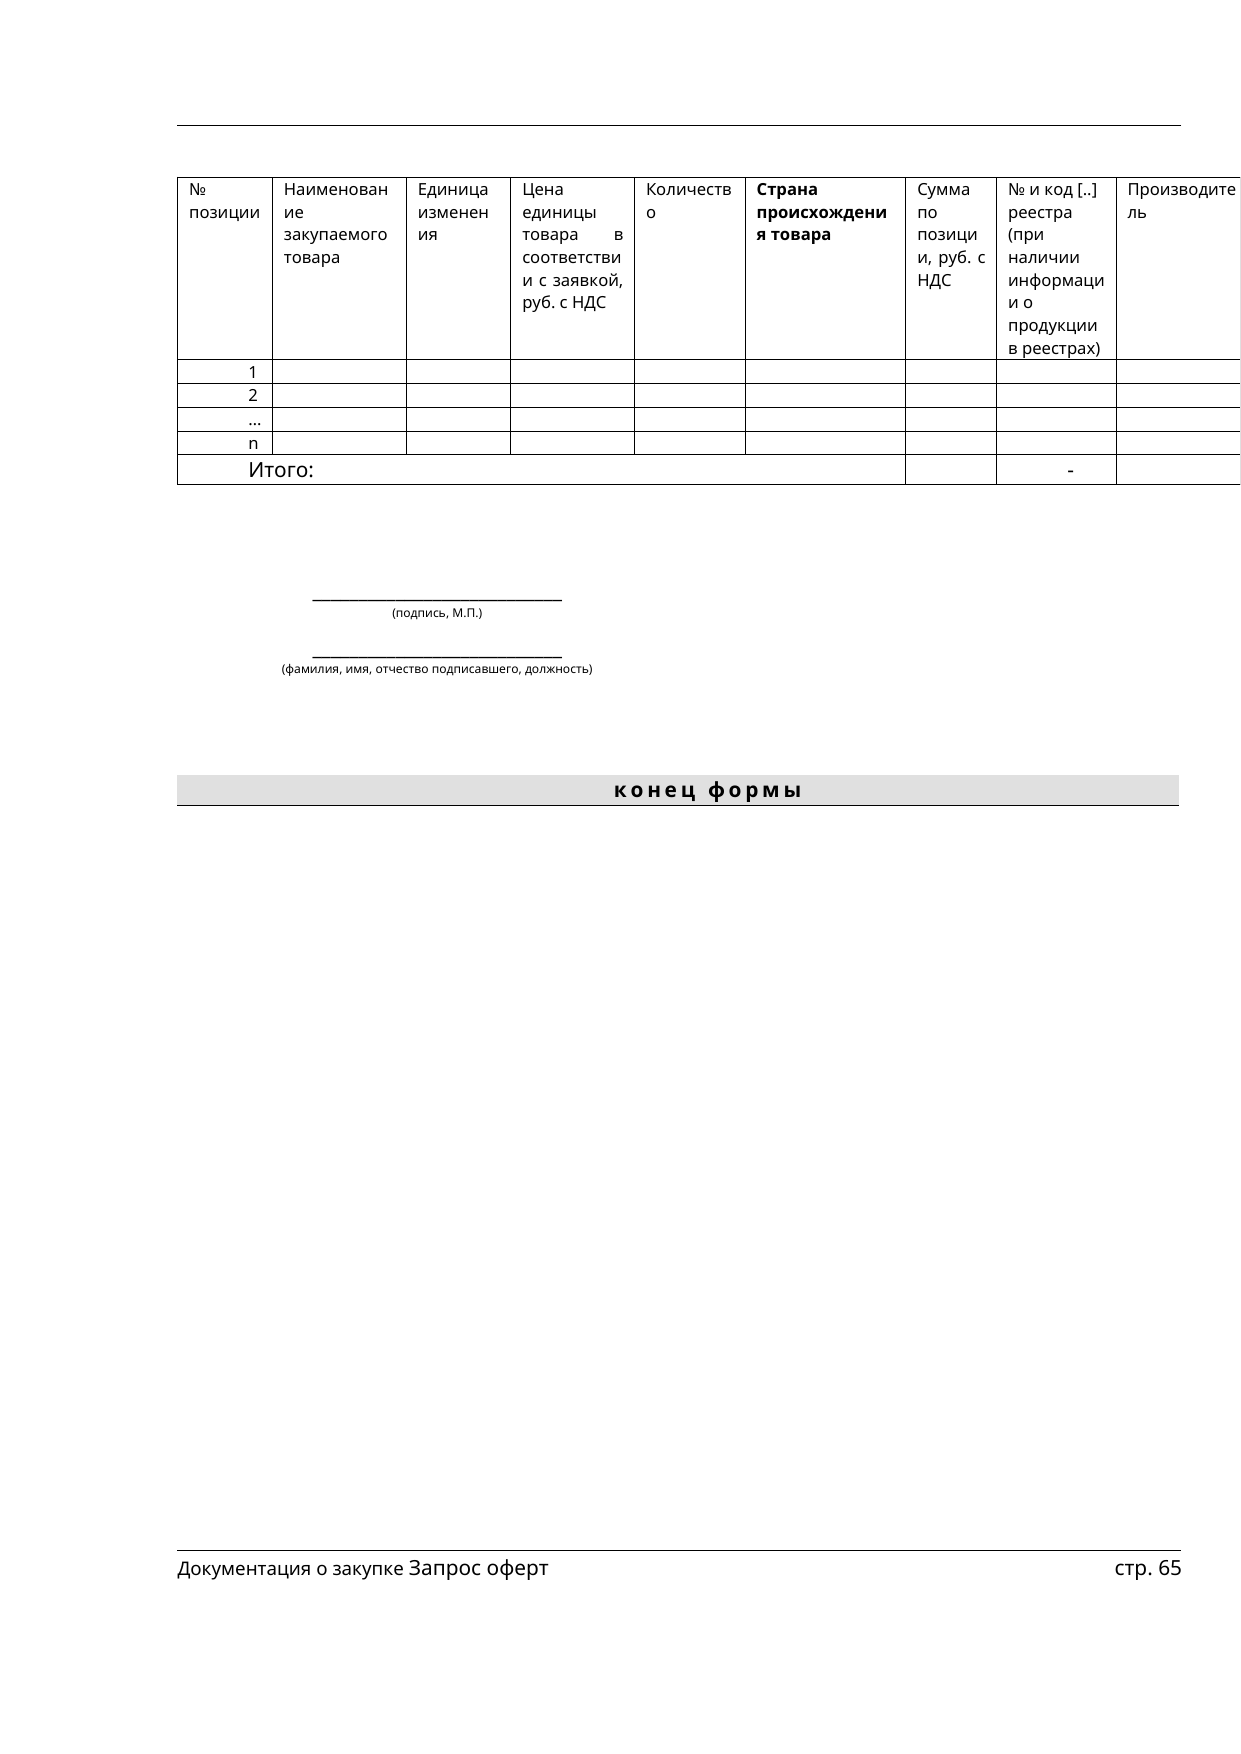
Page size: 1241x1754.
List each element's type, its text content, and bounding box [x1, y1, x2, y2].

table_header Наименование закупаемого товара [273, 178, 406, 359]
table_cell [746, 360, 905, 383]
table_cell [997, 432, 1116, 454]
table_cell [906, 384, 996, 407]
table_cell [511, 384, 634, 407]
table_cell [511, 360, 634, 383]
table_header Единица изменения [407, 178, 510, 359]
text ___________________________ [177, 576, 638, 604]
table_header № и код [..] реестра (при наличии информации о продукции в реестрах) [997, 178, 1116, 359]
table_cell [407, 432, 510, 454]
text (фамилия, имя, отчество подписавшего, должность) [177, 661, 638, 689]
table_cell [635, 360, 745, 383]
table_cell 2 [178, 384, 272, 407]
table_cell [1117, 455, 1240, 484]
table_cell [407, 384, 510, 407]
table_cell [1117, 408, 1240, 431]
table_cell [746, 432, 905, 454]
table_cell [273, 408, 406, 431]
table_cell [746, 384, 905, 407]
table_cell n [178, 432, 272, 454]
table_cell [273, 384, 406, 407]
table_cell [997, 384, 1116, 407]
table_cell [906, 408, 996, 431]
table_cell [273, 360, 406, 383]
table_cell Итого: [178, 455, 905, 484]
table_header № позиции [178, 178, 272, 359]
table_header Производитель [1117, 178, 1240, 359]
table_cell [906, 432, 996, 454]
table_cell [1117, 360, 1240, 383]
text конец формы [177, 775, 1179, 805]
table_cell [906, 455, 996, 484]
table_cell [997, 408, 1116, 431]
table_header Страна происхождения товара [746, 178, 905, 359]
table_cell … [178, 408, 272, 431]
table_header Сумма по позиции, руб. с НДС [906, 178, 996, 359]
table_header Цена единицы товара в соответствии с заявкой, руб. с НДС [511, 178, 634, 359]
table_cell [635, 408, 745, 431]
table_cell [407, 408, 510, 431]
table_cell [1117, 432, 1240, 454]
table_cell [906, 360, 996, 383]
table_cell [511, 432, 634, 454]
text (подпись, М.П.) [177, 604, 638, 633]
table_cell [997, 360, 1116, 383]
table_cell [635, 384, 745, 407]
table_cell [273, 432, 406, 454]
table_cell [746, 408, 905, 431]
table_cell [635, 432, 745, 454]
table_header Количество [635, 178, 745, 359]
table_cell 1 [178, 360, 272, 383]
text ___________________________ [177, 633, 638, 661]
table_cell [511, 408, 634, 431]
table_cell [407, 360, 510, 383]
table_cell - [997, 455, 1116, 484]
table_cell [1117, 384, 1240, 407]
